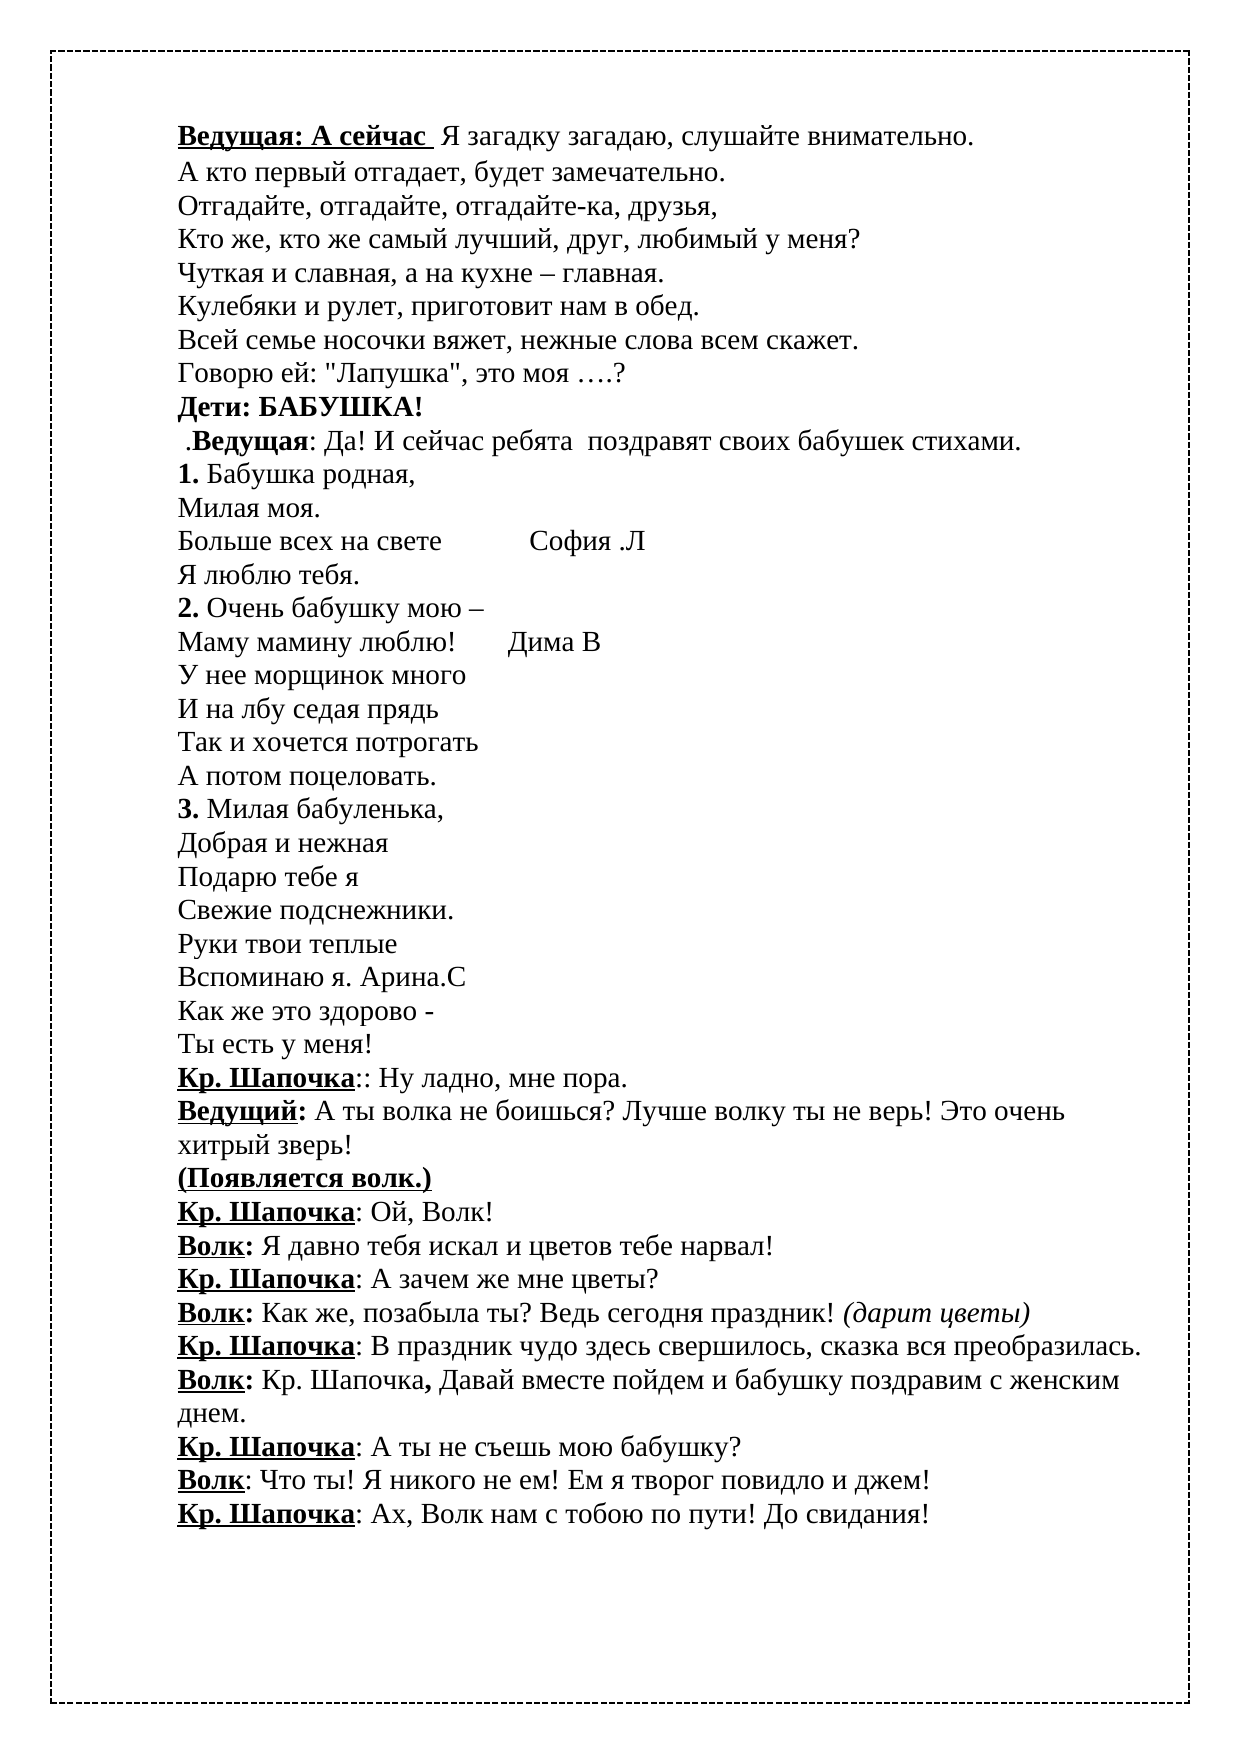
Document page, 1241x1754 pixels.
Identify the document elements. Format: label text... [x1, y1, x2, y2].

text 2. Очень бабушку мою – Маму мамину люблю! Дима В У нее морщинок много И на лбу седая прядь Так и хочется потрогать А потом поцеловать. [177, 590, 1152, 792]
text А кто первый отгадает, будет замечательно. [177, 154, 1152, 188]
text Волк: Кр. Шапочка, Давай вместе пойдем и бабушку поздравим с женским днем. [177, 1362, 1152, 1429]
text Ведущий: А ты волка не боишься? Лучше волку ты не верь! Это очень хитрый зверь! [177, 1093, 1152, 1161]
text Дети: БАБУШКА! [177, 389, 1152, 423]
text Волк: Что ты! Я никого не ем! Ем я творог повидло и джем! [177, 1462, 1152, 1496]
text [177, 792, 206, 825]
text Кто же, кто же самый лучший, друг, любимый у меня? [177, 221, 1152, 255]
text 3. Милая бабуленька, Добрая и нежная Подарю тебе я Свежие подснежники. Руки твои теплые Вспоминаю я. Арина.С Как же это здорово - Ты есть у меня! [366, 792, 1152, 1060]
text Кр. Шапочка:: Ну ладно, мне пора. [177, 1060, 1152, 1093]
text Кр. Шапочка: Ах, Волк нам с тобою по пути! До свидания! [177, 1496, 1152, 1529]
text Кр. Шапочка: А ты не съешь мою бабушку? [177, 1429, 1152, 1462]
text (Появляется волк.) [177, 1161, 1152, 1194]
text Кр. Шапочка: А зачем же мне цветы? [177, 1261, 1152, 1295]
text 1. Бабушка родная, Милая моя. Больше всех на свете София .Л Я люблю тебя. [177, 456, 1152, 590]
text Чуткая и славная, а на кухне – главная. Кулебяки и рулет, приготовит нам в обед. Всей семье носочки вяжет, нежные слова всем скажет. Говорю ей: "Лапушка", это моя ….? [177, 255, 1152, 389]
text Волк: Я давно тебя искал и цветов тебе нарвал! [177, 1228, 1152, 1261]
text Волк: Как же, позабыла ты? Ведь сегодня праздник! (дарит цветы) [177, 1295, 1152, 1328]
text Ведущая: А сейчас Я загадку загадаю, слушайте внимательно. [177, 118, 1152, 152]
text Отгадайте, отгадайте, отгадайте-ка, друзья, [177, 188, 1152, 221]
text Кр. Шапочка: Ой, Волк! [177, 1194, 1152, 1228]
text .Ведущая: Да! И сейчас ребята поздравят своих бабушек стихами. [177, 423, 1152, 456]
text Кр. Шапочка: В праздник чудо здесь свершилось, сказка вся преобразилась. [177, 1328, 1152, 1362]
